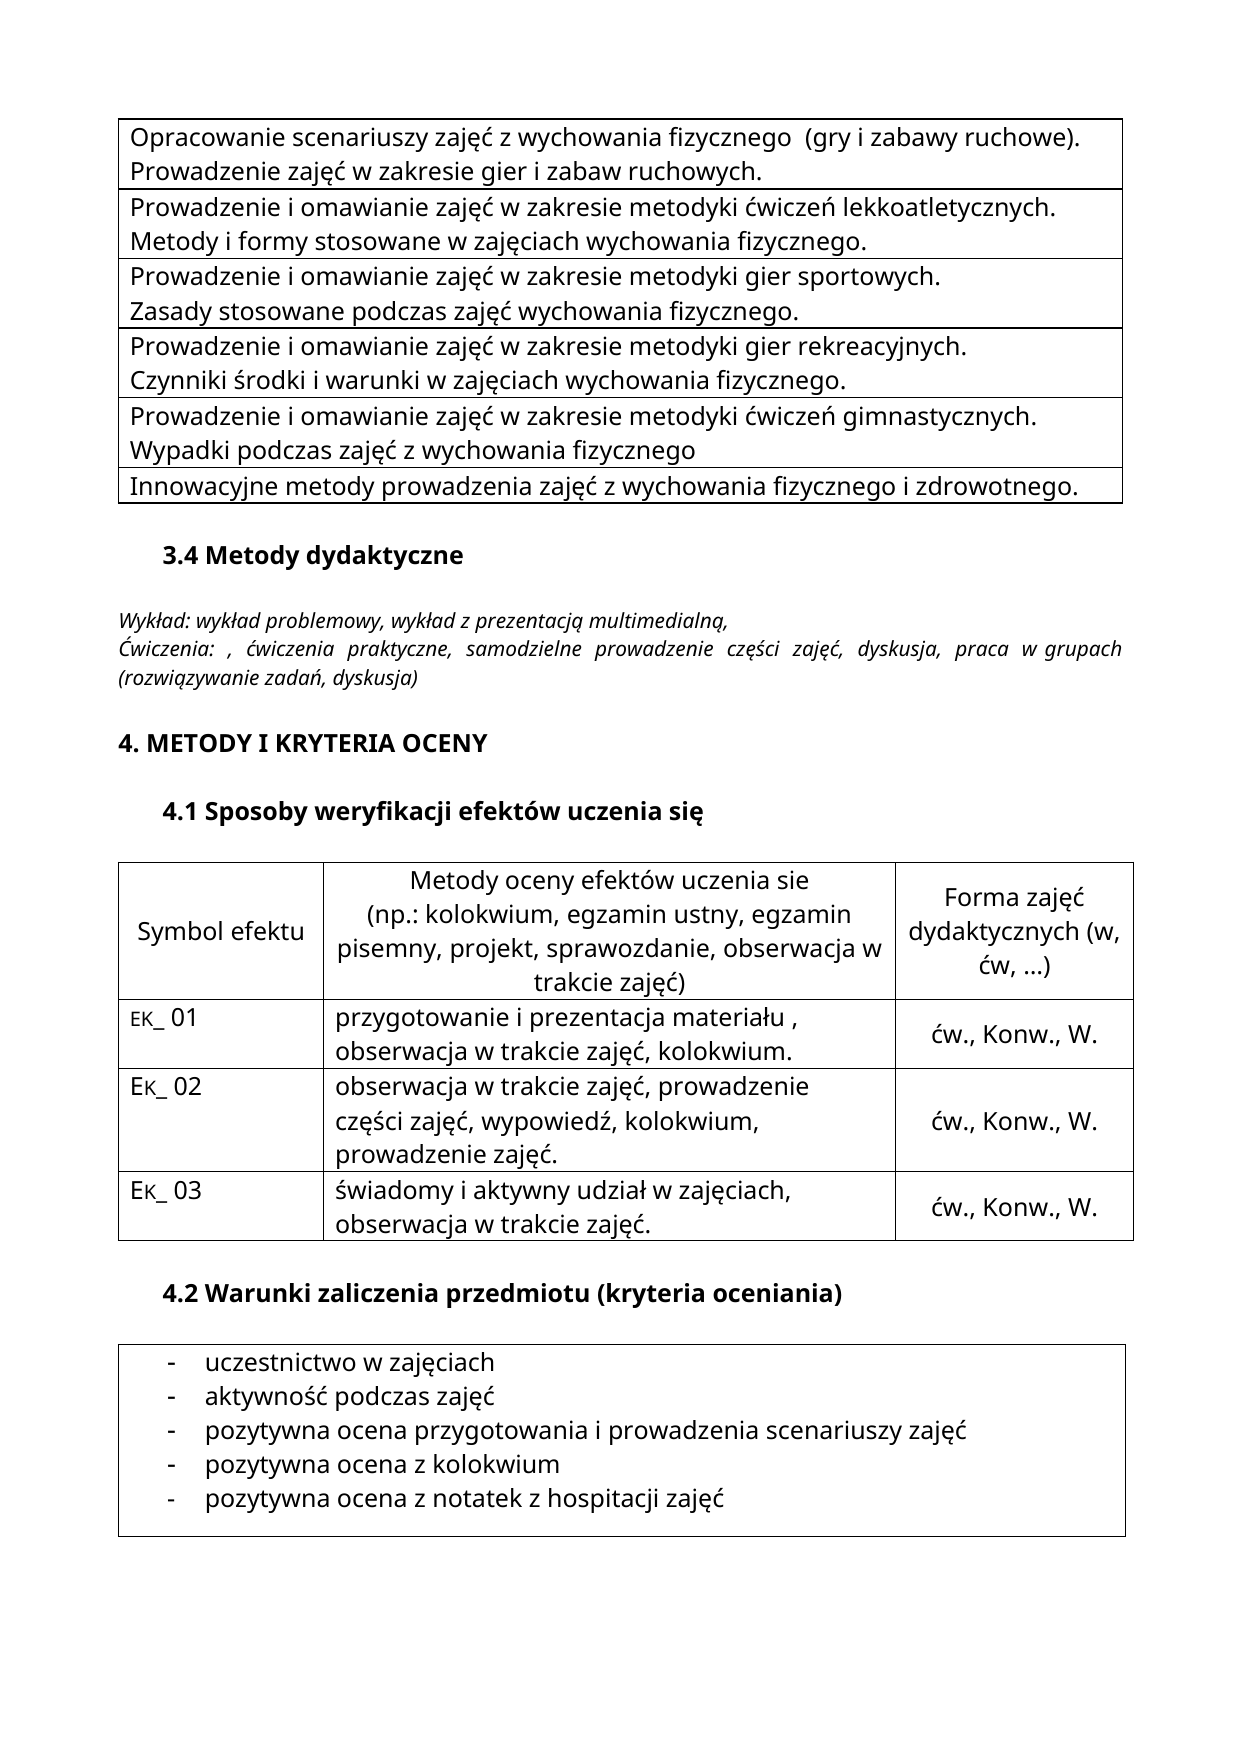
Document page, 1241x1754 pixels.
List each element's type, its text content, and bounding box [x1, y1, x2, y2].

text 3.4 Metody dydaktyczne [162, 538, 1122, 572]
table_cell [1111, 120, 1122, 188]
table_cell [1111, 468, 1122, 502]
text Ćwiczenia: , ćwiczenia praktyczne, samodzielne prowadzenie części zajęć, dyskusja, praca w grupach (rozwiązywanie zadań, dyskusja) [118, 634, 1122, 691]
text Wykład: wykład problemowy, wykład z prezentacją multimedialną, [118, 606, 1122, 634]
text 4. METODY I KRYTERIA OCENY [118, 725, 1122, 759]
table_cell Prowadzenie i omawianie zajęć w zakresie metodyki ćwiczeń gimnastycznych. Wypadki podczas zajęć z wychowania fizycznego [119, 398, 1122, 467]
table_cell ćw., Konw., W. [896, 1000, 1133, 1068]
table_cell Ek_ 02 [119, 1069, 323, 1171]
table_cell Prowadzenie i omawianie zajęć w zakresie metodyki ćwiczeń lekkoatletycznych. Metody i formy stosowane w zajęciach wychowania fizycznego. [119, 190, 1122, 257]
table_header Forma zajęć dydaktycznych (w, ćw, …) [896, 863, 1133, 999]
table_cell Ek_ 03 [119, 1172, 323, 1240]
table_cell przygotowanie i prezentacja materiału , obserwacja w trakcie zajęć, kolokwium. [324, 1000, 895, 1068]
table_header Symbol efektu [119, 863, 323, 999]
table_cell ćw., Konw., W. [896, 1172, 1133, 1240]
table_cell Prowadzenie i omawianie zajęć w zakresie metodyki gier rekreacyjnych. Czynniki środki i warunki w zajęciach wychowania fizycznego. [119, 329, 1122, 397]
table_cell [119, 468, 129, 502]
text 4.1 Sposoby weryfikacji efektów uczenia się [162, 793, 1122, 827]
table_cell świadomy i aktywny udział w zajęciach, obserwacja w trakcie zajęć. [324, 1172, 895, 1240]
table_header Metody oceny efektów uczenia sie (np.: kolokwium, egzamin ustny, egzamin pisemny, projekt, sprawozdanie, obserwacja w trakcie zajęć) [324, 863, 895, 999]
table_cell obserwacja w trakcie zajęć, prowadzenie części zajęć, wypowiedź, kolokwium, prowadzenie zajęć. [324, 1069, 895, 1171]
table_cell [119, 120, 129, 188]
text 4.2 Warunki zaliczenia przedmiotu (kryteria oceniania) [162, 1276, 1122, 1309]
table_cell ek_ 01 [119, 1000, 323, 1068]
table_cell Prowadzenie i omawianie zajęć w zakresie metodyki gier sportowych. Zasady stosowane podczas zajęć wychowania fizycznego. [119, 259, 1122, 327]
table_header uczestnictwo w zajęciach aktywność podczas zajęć pozytywna ocena przygotowania i prowadzenia scenariuszy zajęć pozytywna ocena z kolokwium pozytywna ocena z notatek z hospitacji zajęć [119, 1345, 1125, 1536]
table_cell ćw., Konw., W. [896, 1069, 1133, 1171]
